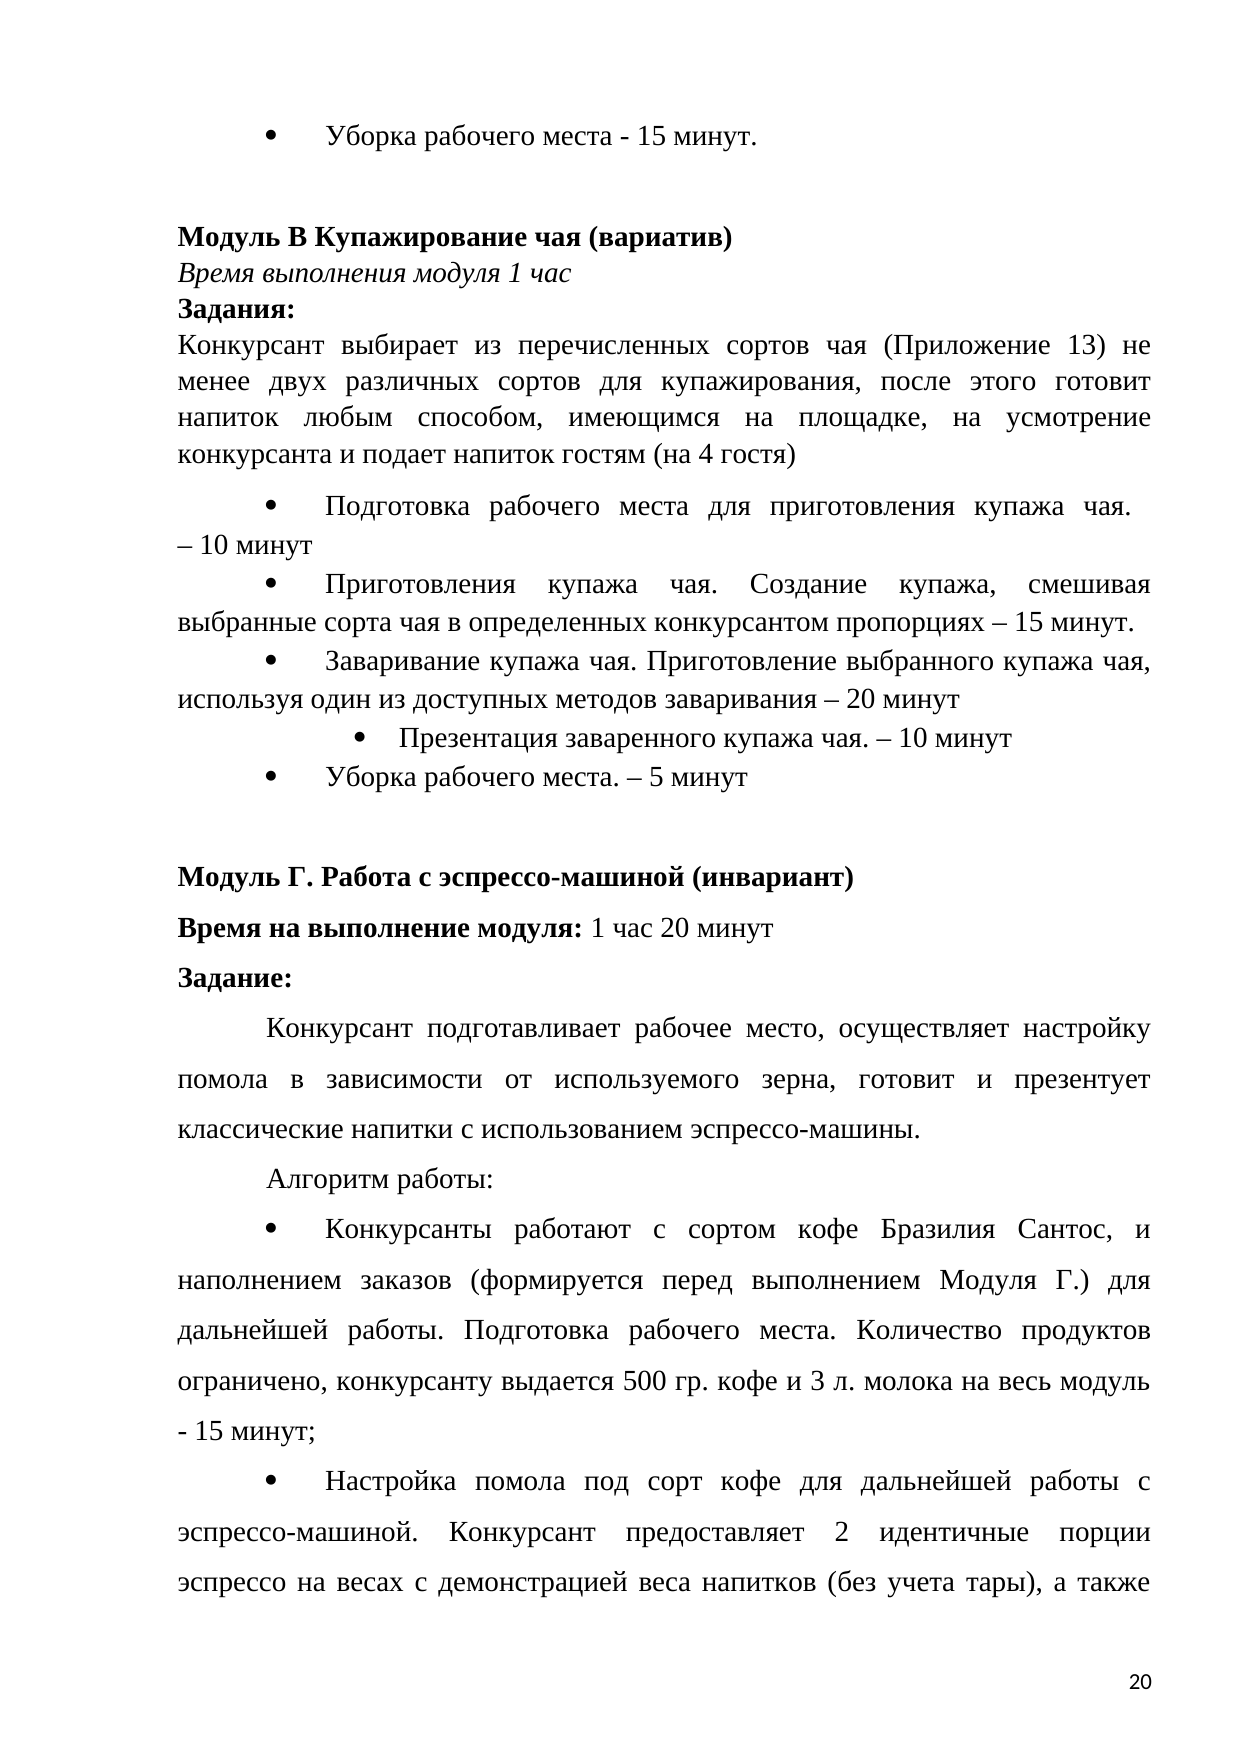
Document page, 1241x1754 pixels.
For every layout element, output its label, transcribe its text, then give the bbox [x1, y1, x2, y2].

list Подготовка рабочего места для приготовления купажа чая. – 10 минут [177, 488, 1152, 561]
text Модуль Г. Работа с эспрессо-машиной (инвариант) [177, 859, 1152, 893]
text Конкурсант выбирает из перечисленных сортов чая (Приложение 13) не менее двух различных сортов для купажирования, после этого готовит напиток любым способом, имеющимся на площадке, на усмотрение конкурсанта и подает напиток гостям (на 4 гостя) [177, 327, 1152, 469]
text Задания: [177, 291, 1152, 325]
list Приготовления купажа чая. Создание купажа, смешивая выбранные сорта чая в определенных конкурсантом пропорциях – 15 минут. [177, 566, 1152, 638]
text Время выполнения модуля 1 час [177, 255, 1152, 288]
list Презентация заваренного купажа чая. – 10 минут [266, 720, 1152, 754]
list Конкурсанты работают с сортом кофе Бразилия Сантос, и наполнением заказов (формируется перед выполнением Модуля Г.) для дальнейшей работы. Подготовка рабочего места. Количество продуктов ограничено, конкурсанту выдается 500 гр. кофе и 3 л. молока на весь модуль - 15 минут; [177, 1212, 1152, 1447]
text Время на выполнение модуля: 1 час 20 минут [177, 910, 1152, 943]
text Модуль В Купажирование чая (вариатив) [177, 219, 1152, 252]
list Уборка рабочего места - 15 минут. [177, 118, 1152, 152]
text Конкурсант подготавливает рабочее место, осуществляет настройку помола в зависимости от используемого зерна, готовит и презентует классические напитки с использованием эспрессо-машины. [177, 1010, 1152, 1144]
list Алгоритм работы: [177, 1161, 1152, 1195]
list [177, 1463, 1152, 1598]
list Заваривание купажа чая. Приготовление выбранного купажа чая, используя один из доступных методов заваривания – 20 минут [177, 643, 1152, 715]
list Уборка рабочего места. – 5 минут [177, 759, 1152, 792]
text Задание: [177, 960, 1152, 994]
